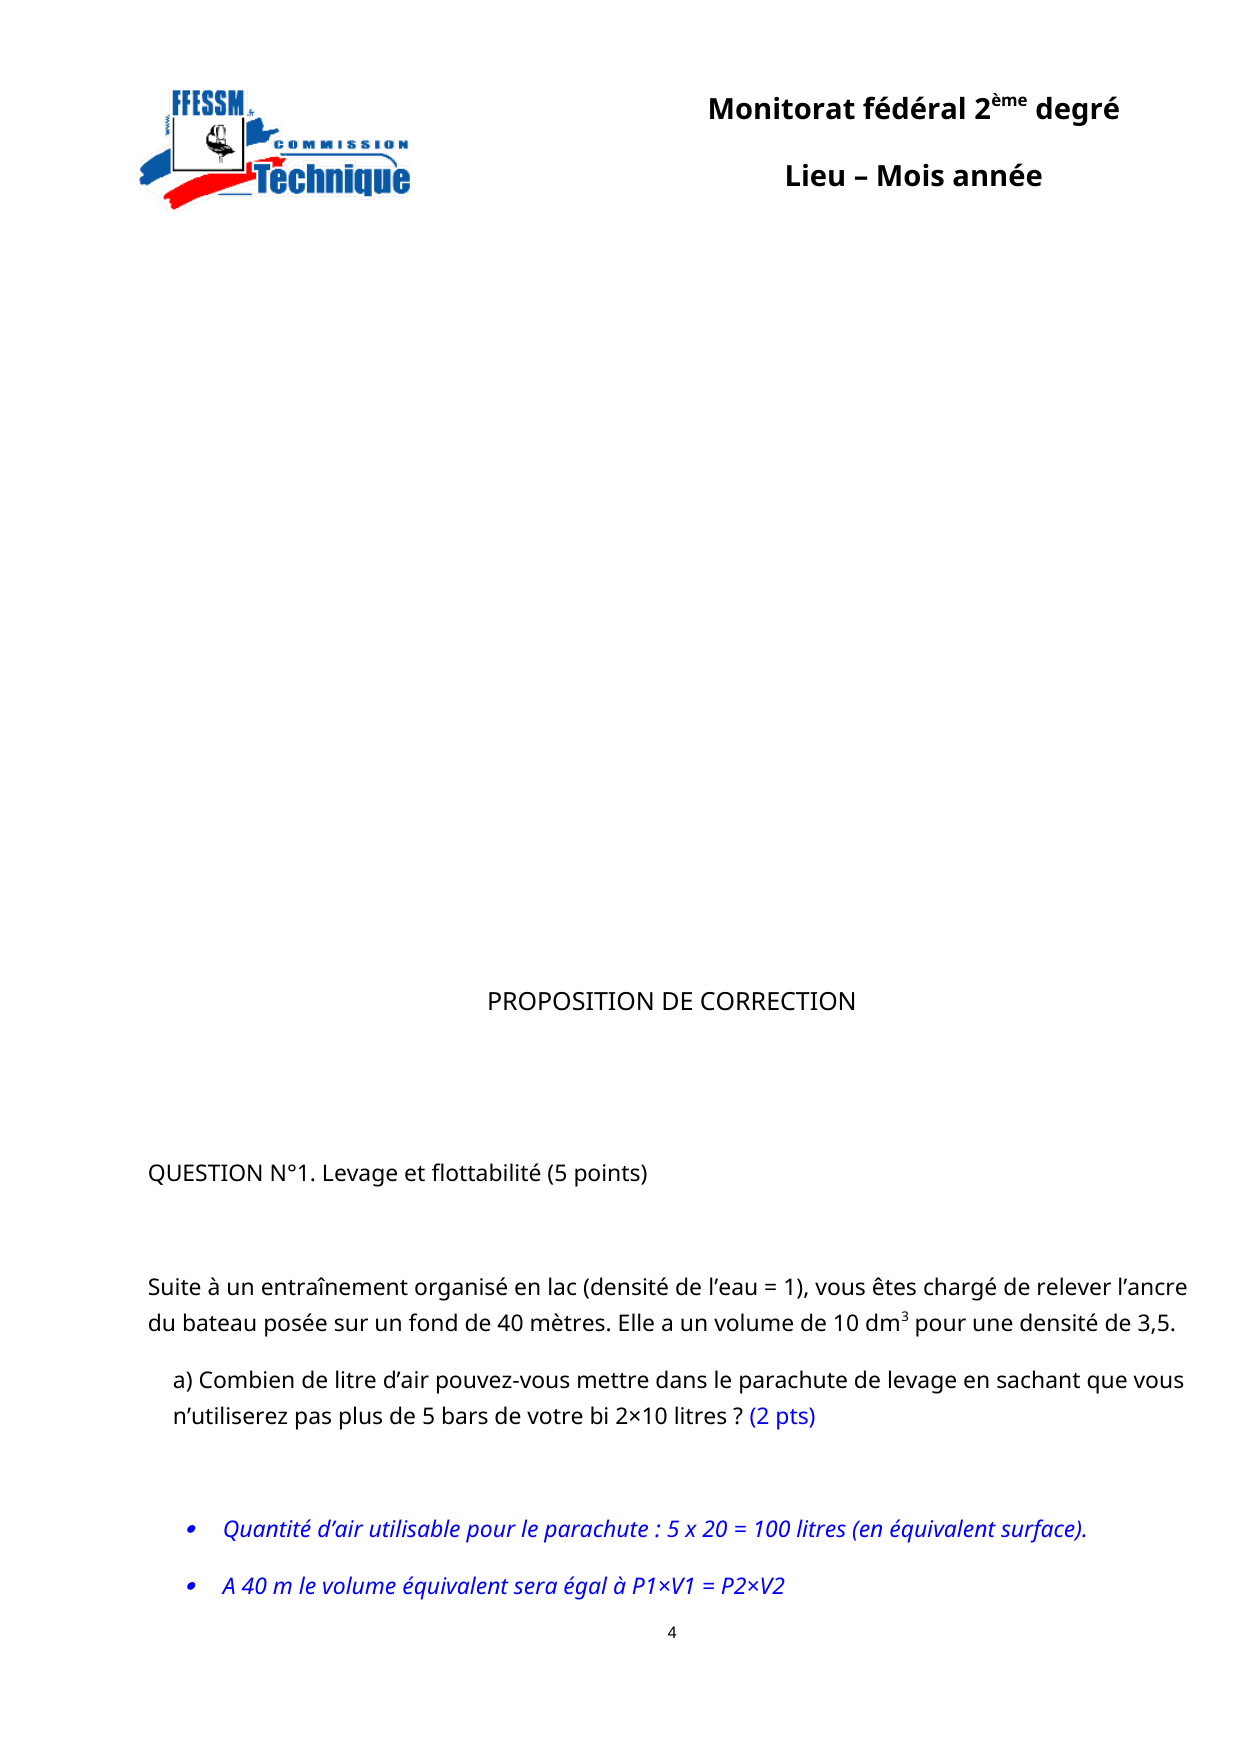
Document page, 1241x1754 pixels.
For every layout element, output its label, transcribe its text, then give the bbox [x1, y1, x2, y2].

text QUESTION N°1. Levage et flottabilité (5 points) [148, 1157, 1196, 1189]
text PROPOSITION DE CORRECTION [148, 984, 1196, 1018]
text a) Combien de litre d’air pouvez-vous mettre dans le parachute de levage en sachant que vous n’utiliserez pas plus de 5 bars de votre bi 2×10 litres ? (2 pts) [173, 1364, 1196, 1431]
list Quantité d’air utilisable pour le parachute : 5 x 20 = 100 litres (en équivalent surface). [185, 1513, 1219, 1544]
list A 40 m le volume équivalent sera égal à P1×V1 = P2×V2 [185, 1570, 1219, 1601]
picture [136, 88, 412, 213]
text Suite à un entraînement organisé en lac (densité de l’eau = 1), vous êtes chargé de relever l’ancre du bateau posée sur un fond de 40 mètres. Elle a un volume de 10 dm3 pour une densité de 3,5. [148, 1271, 1219, 1338]
